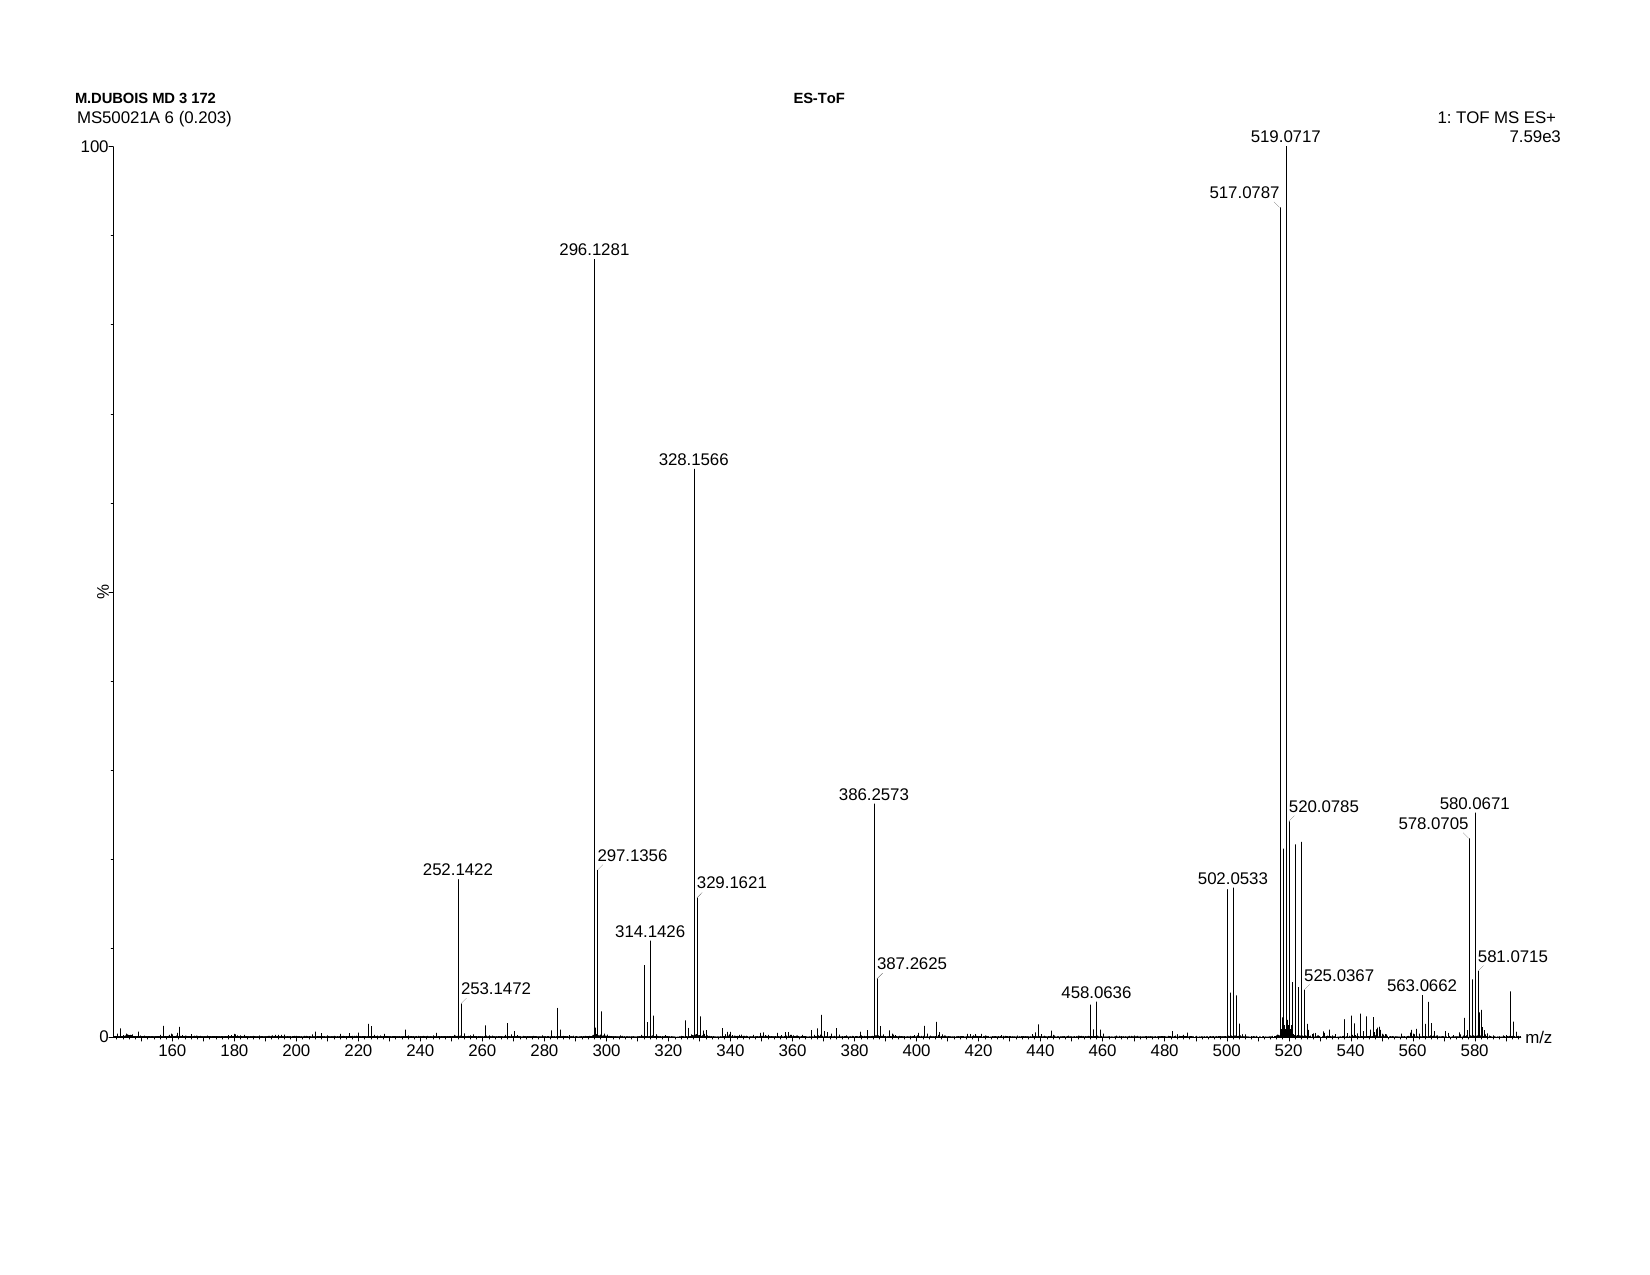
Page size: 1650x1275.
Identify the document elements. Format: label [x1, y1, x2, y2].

text [75, 90, 1563, 1060]
